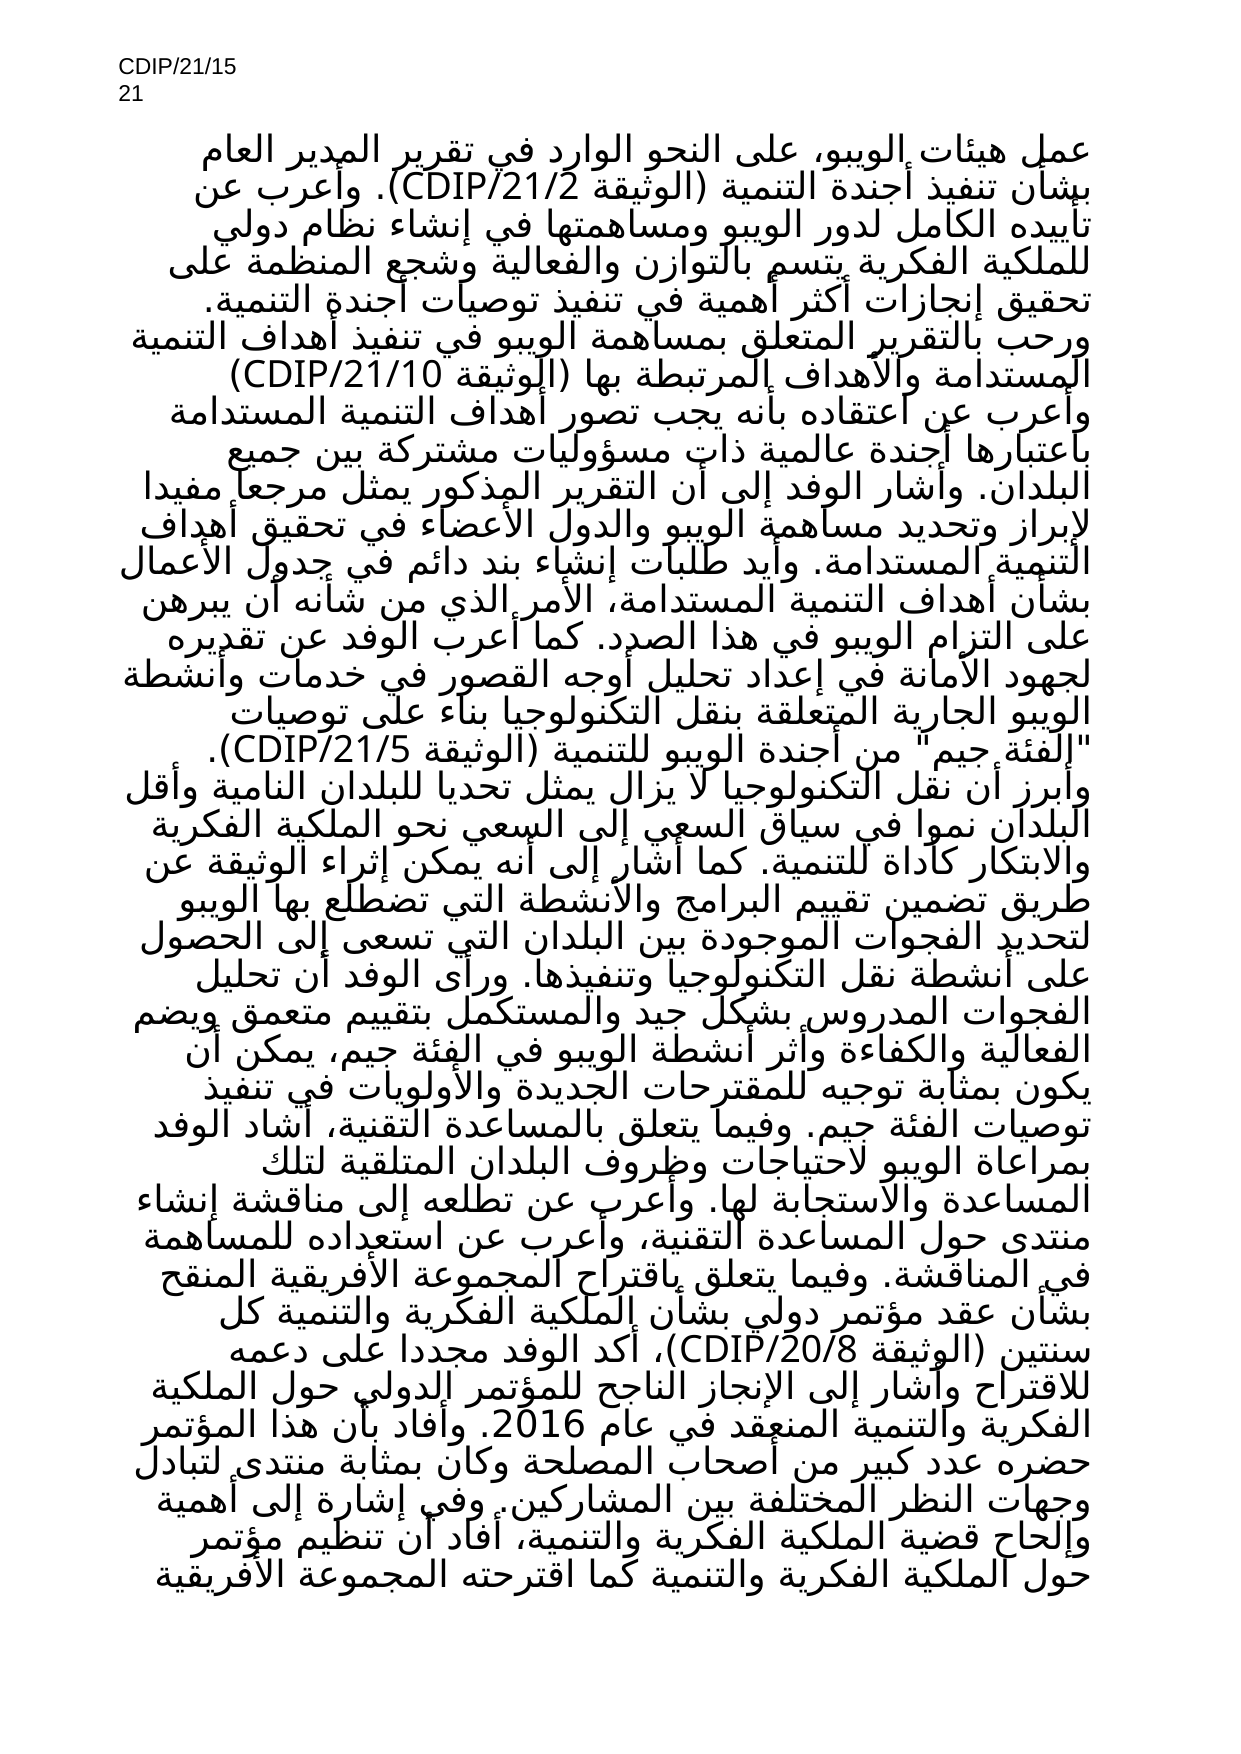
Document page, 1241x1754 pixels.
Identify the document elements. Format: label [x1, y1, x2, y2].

text [118, 132, 1092, 1595]
